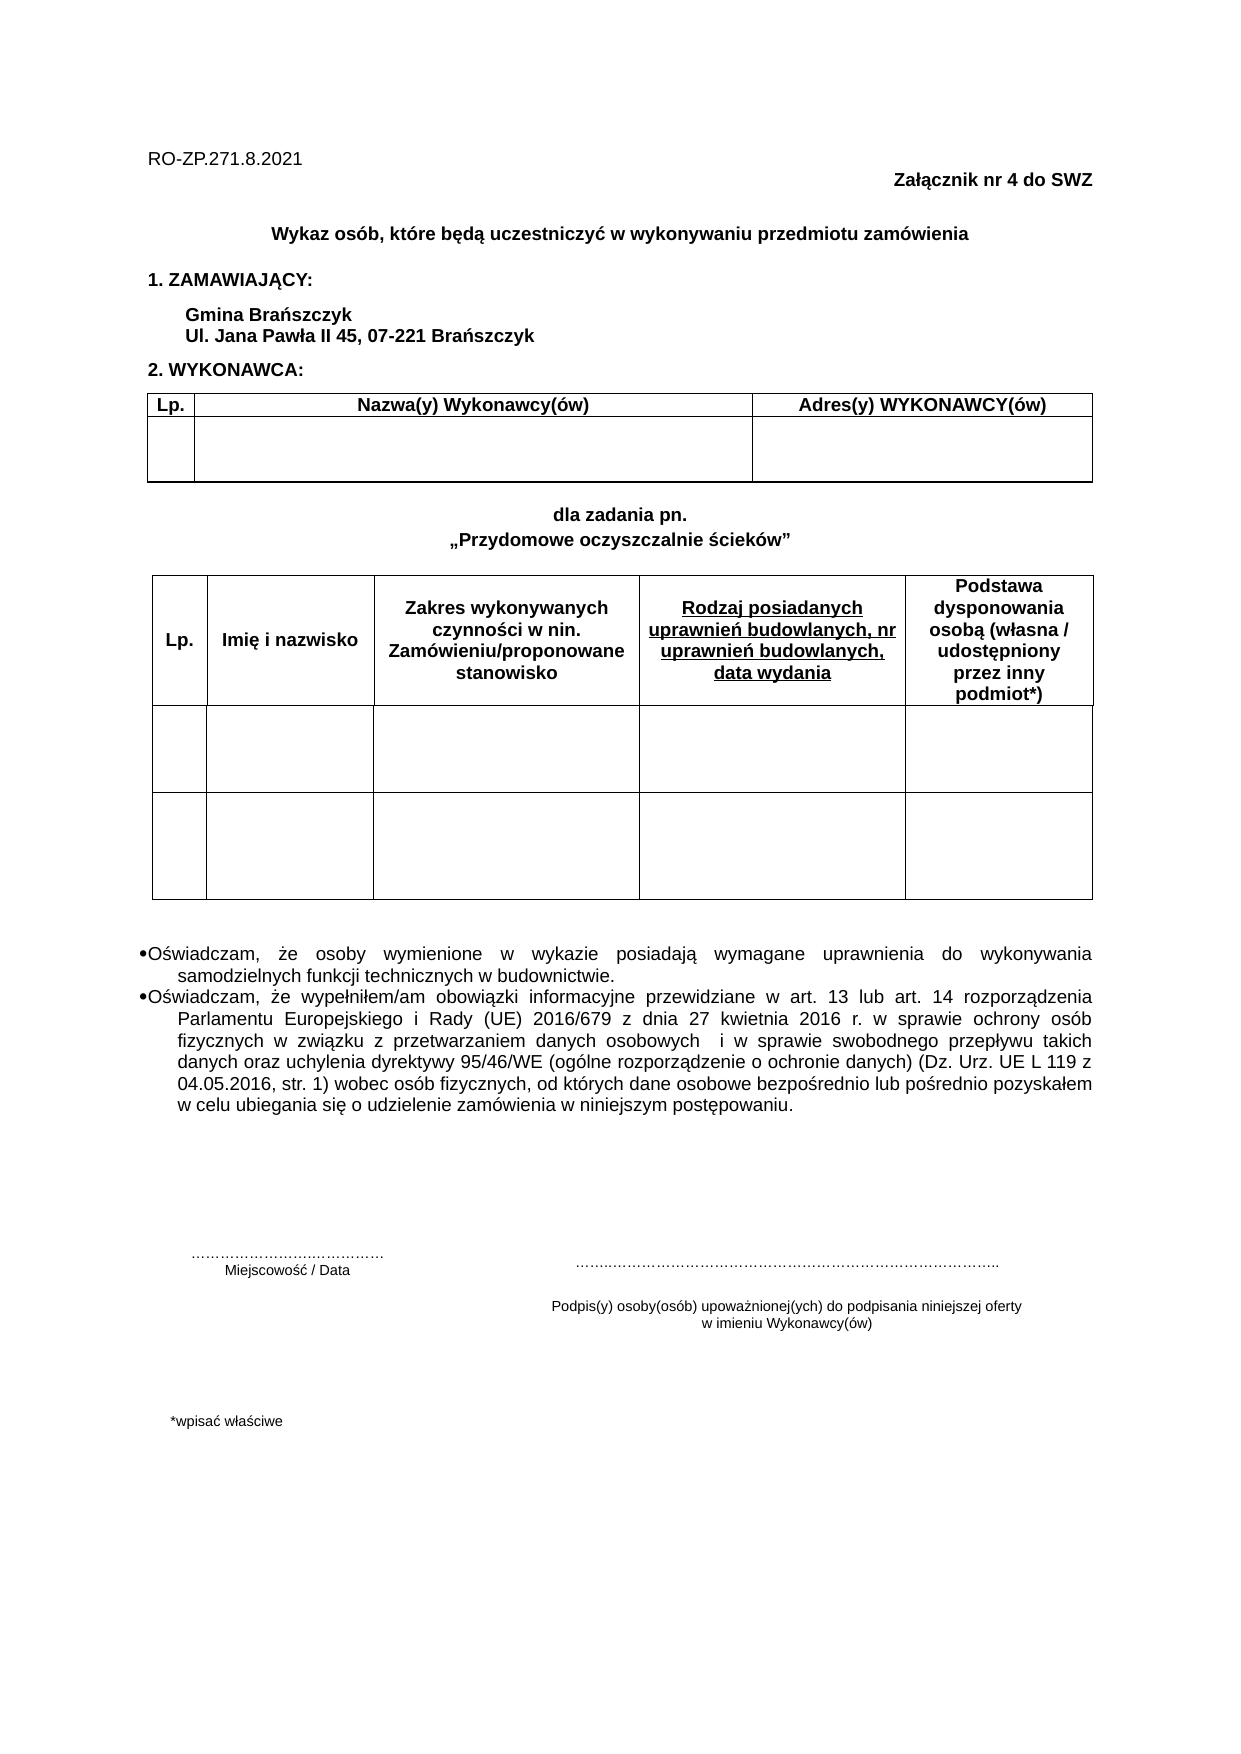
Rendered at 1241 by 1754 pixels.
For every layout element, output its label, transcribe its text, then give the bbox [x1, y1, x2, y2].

text RO-ZP.271.8.2021 [148, 148, 1093, 169]
table_header Lp. [153, 576, 207, 705]
text „Przydomowe oczyszczalnie ścieków” [148, 529, 1093, 550]
list Oświadczam, że osoby wymienione w wykazie posiadają wymagane uprawnienia do wykonywania samodzielnych funkcji technicznych w budownictwie. [140, 943, 1093, 986]
table_header Rodzaj posiadanych uprawnień budowlanych, nr uprawnień budowlanych, data wydania [640, 576, 905, 705]
text Wykaz osób, które będą uczestniczyć w wykonywaniu przedmiotu zamówienia [148, 223, 1093, 244]
table_cell [753, 417, 1092, 481]
text 1. ZAMAWIAJĄCY: [148, 269, 1088, 291]
table_cell [195, 417, 752, 481]
table_header ……..…………………………………………………………………….. [416, 1245, 1158, 1279]
table_header Nazwa(y) Wykonawcy(ów) [195, 394, 752, 416]
table_cell [906, 706, 1092, 792]
table_cell [374, 706, 639, 792]
text Załącznik nr 4 do SWZ [148, 169, 1093, 191]
table_header Lp. [148, 394, 194, 416]
table_header Zakres wykonywanych czynności w nin. Zamówieniu/proponowane stanowisko [375, 576, 639, 705]
table_cell [640, 706, 905, 792]
text Ul. Jana Pawła II 45, 07-221 Brańszczyk [185, 325, 1093, 346]
text Gmina Brańszczyk [185, 303, 1093, 325]
table_cell [640, 793, 905, 899]
text 2. WYKONAWCA: [148, 359, 1093, 381]
table_header …………………….…………… Miejscowość / Data [159, 1245, 416, 1279]
table_header Podstawa dysponowania osobą (własna / udostępniony przez inny podmiot*) [906, 576, 1093, 705]
table_header Imię i nazwisko [208, 576, 374, 705]
table_cell [374, 793, 639, 899]
table_cell *wpisać właściwe [159, 1279, 416, 1429]
table_cell [153, 793, 206, 899]
table_cell [153, 706, 206, 792]
list Oświadczam, że wypełniłem/am obowiązki informacyjne przewidziane w art. 13 lub art. 14 rozporządzenia Parlamentu Europejskiego i Rady (UE) 2016/679 z dnia 27 kwietnia 2016 r. w sprawie ochrony osób fizycznych w związku z przetwarzaniem danych osobowych i w sprawie swobodnego przepływu takich danych oraz uchylenia dyrektywy 95/46/WE (ogólne rozporządzenie o ochronie danych) (Dz. Urz. UE L 119 z 04.05.2016, str. 1) wobec osób fizycznych, od których dane osobowe bezpośrednio lub pośrednio pozyskałem w celu ubiegania się o udzielenie zamówienia w niniejszym postępowaniu. [140, 986, 1093, 1116]
table_cell [906, 793, 1092, 899]
table_cell [207, 793, 373, 899]
table_cell Podpis(y) osoby(osób) upoważnionej(ych) do podpisania niniejszej oferty w imieniu Wykonawcy(ów) [416, 1279, 1158, 1429]
table_cell [207, 706, 373, 792]
text dla zadania pn. [148, 504, 1093, 526]
table_header Adres(y) Wykonawcy(ów) [753, 394, 1092, 416]
table_cell [148, 417, 194, 481]
